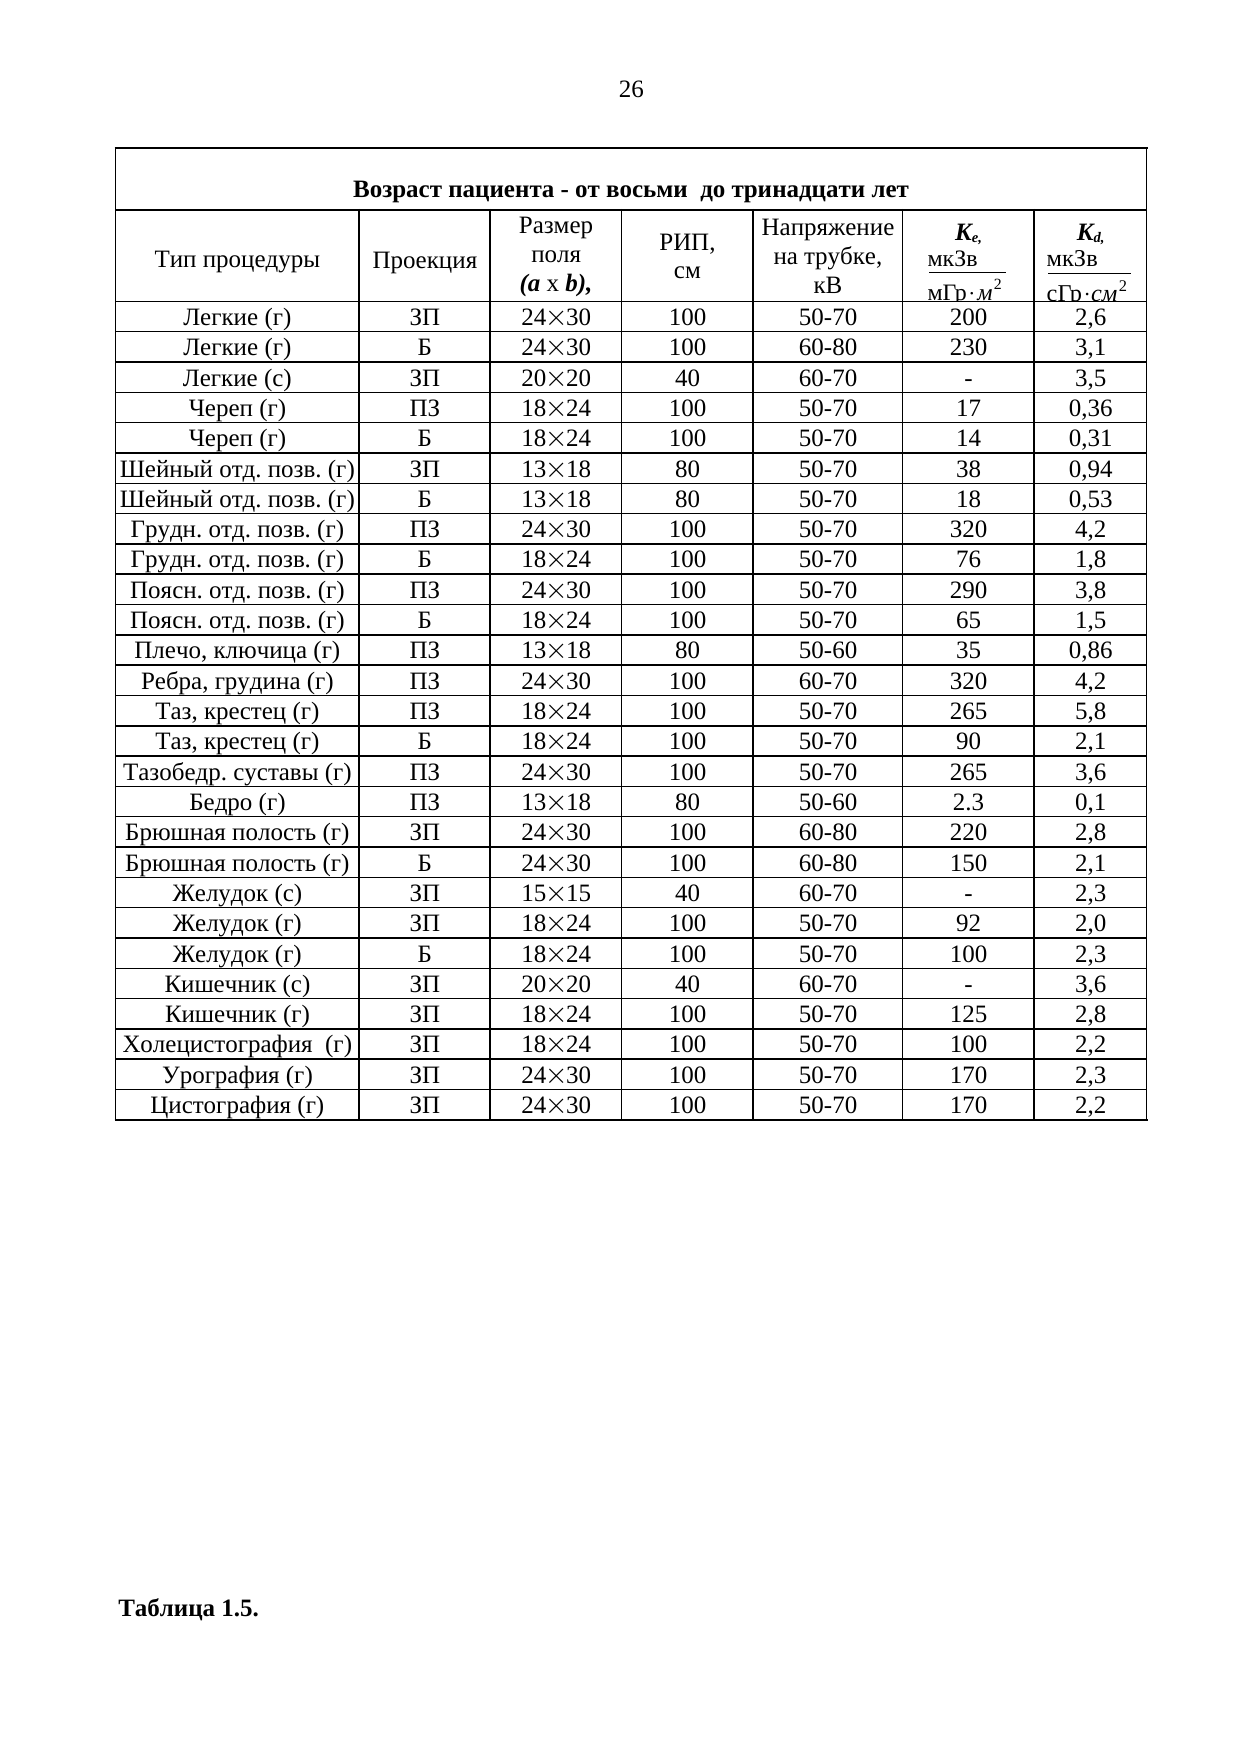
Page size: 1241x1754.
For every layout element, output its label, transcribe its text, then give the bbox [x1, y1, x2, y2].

table_cell 40 [622, 363, 752, 391]
table_cell 100 [622, 605, 752, 634]
table_cell Брюшная полость (г) [116, 848, 358, 876]
table_cell Поясн. отд. позв. (г) [116, 575, 358, 604]
table_cell 100 [622, 666, 752, 694]
table_cell ПЗ [360, 514, 489, 543]
table_cell 2,6 [1035, 302, 1146, 331]
table_cell 2430 [491, 817, 621, 846]
table_cell 100 [622, 1090, 752, 1119]
table_cell 1824 [491, 393, 621, 422]
table_cell 2430 [491, 848, 621, 876]
table_cell 1515 [491, 878, 621, 907]
table_cell Б [360, 848, 489, 876]
table_cell 0,53 [1035, 484, 1146, 513]
table_cell 100 [622, 939, 752, 967]
table_cell 2430 [491, 1090, 621, 1119]
table_cell 60-70 [754, 969, 902, 998]
table_cell 50-70 [754, 423, 902, 452]
table_cell 150 [903, 848, 1033, 876]
table_cell 100 [622, 848, 752, 876]
table_cell 50-60 [754, 636, 902, 664]
table_cell Брюшная полость (г) [116, 817, 358, 846]
table_cell 50-70 [754, 757, 902, 786]
text Таблица 1.5. [118, 1593, 1144, 1622]
table_cell 80 [622, 787, 752, 816]
table_cell 3,5 [1035, 363, 1146, 391]
table_cell 40 [622, 969, 752, 998]
table_cell 2,3 [1035, 878, 1146, 907]
table_cell ЗП [360, 302, 489, 331]
table_cell Грудн. отд. позв. (г) [116, 514, 358, 543]
table_cell 2430 [491, 1060, 621, 1089]
table_cell 60-70 [754, 363, 902, 391]
table_cell 50-70 [754, 605, 902, 634]
table_cell 2,2 [1035, 1090, 1146, 1119]
table_cell 65 [903, 605, 1033, 634]
table_cell 50-70 [754, 727, 902, 755]
table_cell 1,8 [1035, 545, 1146, 573]
table_cell 2,3 [1035, 1060, 1146, 1089]
table_cell Холецистография (г) [116, 1030, 358, 1058]
table_cell 50-70 [754, 1030, 902, 1058]
table_cell 50-70 [754, 1090, 902, 1119]
table_cell 320 [903, 666, 1033, 694]
table_cell 2,2 [1035, 1030, 1146, 1058]
table_cell 60-80 [754, 848, 902, 876]
table_cell 200 [903, 302, 1033, 331]
table_cell 100 [622, 393, 752, 422]
table_cell 50-70 [754, 302, 902, 331]
table_cell ПЗ [360, 393, 489, 422]
table_cell - [903, 969, 1033, 998]
table_cell 2430 [491, 332, 621, 361]
table_cell 100 [903, 1030, 1033, 1058]
table_cell 50-70 [754, 939, 902, 967]
table_cell 2,0 [1035, 908, 1146, 937]
table_cell ЗП [360, 1060, 489, 1089]
table_cell 100 [622, 908, 752, 937]
table_cell Легкие (с) [116, 363, 358, 391]
table_cell 18 [903, 484, 1033, 513]
table_cell ЗП [360, 908, 489, 937]
table_cell 100 [622, 1030, 752, 1058]
table_cell 1318 [491, 636, 621, 664]
table_cell Цистография (г) [116, 1090, 358, 1119]
table_cell 2430 [491, 514, 621, 543]
table_cell 2,8 [1035, 999, 1146, 1028]
table_cell Таз, крестец (г) [116, 696, 358, 725]
table_cell 2,1 [1035, 848, 1146, 876]
table_cell 40 [622, 878, 752, 907]
table_cell Плечо, ключица (г) [116, 636, 358, 664]
table_cell 60-70 [754, 878, 902, 907]
table_cell Череп (г) [116, 423, 358, 452]
table_cell 17 [903, 393, 1033, 422]
table_cell 100 [622, 423, 752, 452]
table_cell 0,86 [1035, 636, 1146, 664]
table_cell 100 [622, 332, 752, 361]
table_cell Ke, [903, 211, 1033, 301]
table_cell 1824 [491, 605, 621, 634]
table_cell Кишечник (г) [116, 999, 358, 1028]
table_cell 100 [622, 817, 752, 846]
table_cell 3,1 [1035, 332, 1146, 361]
table_cell 320 [903, 514, 1033, 543]
table_cell 100 [622, 514, 752, 543]
table_cell ЗП [360, 1030, 489, 1058]
table_cell 1318 [491, 484, 621, 513]
table_cell 50-70 [754, 696, 902, 725]
table_cell 60-80 [754, 332, 902, 361]
table_cell 2430 [491, 666, 621, 694]
table_cell 1824 [491, 1030, 621, 1058]
table_cell 170 [903, 1090, 1033, 1119]
table_cell 1824 [491, 908, 621, 937]
table_cell Тазобедр. суставы (г) [116, 757, 358, 786]
table_cell ЗП [360, 454, 489, 482]
table_cell ПЗ [360, 757, 489, 786]
table_cell Поясн. отд. позв. (г) [116, 605, 358, 634]
table_cell 76 [903, 545, 1033, 573]
table_cell РИП, см [622, 211, 752, 301]
table_cell 265 [903, 757, 1033, 786]
table_cell 80 [622, 636, 752, 664]
table_cell 1,5 [1035, 605, 1146, 634]
table_cell Легкие (г) [116, 302, 358, 331]
table_cell 50-70 [754, 545, 902, 573]
table_cell ЗП [360, 363, 489, 391]
table_cell 100 [622, 575, 752, 604]
table_cell 1824 [491, 545, 621, 573]
table_cell 2,1 [1035, 727, 1146, 755]
table_cell 100 [903, 939, 1033, 967]
table_cell 1318 [491, 454, 621, 482]
table_cell 80 [622, 454, 752, 482]
table_cell Тип процедуры [116, 211, 358, 301]
table_cell 50-70 [754, 454, 902, 482]
table_cell 50-70 [754, 393, 902, 422]
table_cell 2430 [491, 575, 621, 604]
table_cell 60-80 [754, 817, 902, 846]
table_cell 100 [622, 302, 752, 331]
table_cell 92 [903, 908, 1033, 937]
table_cell Б [360, 484, 489, 513]
table_cell ЗП [360, 817, 489, 846]
table_cell ЗП [360, 999, 489, 1028]
table_cell 100 [622, 727, 752, 755]
table_cell ПЗ [360, 666, 489, 694]
table_cell ЗП [360, 1090, 489, 1119]
table_cell 80 [622, 484, 752, 513]
table_cell 3,6 [1035, 757, 1146, 786]
table_cell Грудн. отд. позв. (г) [116, 545, 358, 573]
table_cell 1824 [491, 727, 621, 755]
table_cell 90 [903, 727, 1033, 755]
table_cell 2,8 [1035, 817, 1146, 846]
table_cell 14 [903, 423, 1033, 452]
table_cell Б [360, 605, 489, 634]
table_cell 100 [622, 1060, 752, 1089]
table_cell 3,6 [1035, 969, 1146, 998]
table_cell 1824 [491, 696, 621, 725]
table_cell 0,1 [1035, 787, 1146, 816]
table_cell Шейный отд. позв. (г) [116, 454, 358, 482]
table_cell Б [360, 423, 489, 452]
table_cell ПЗ [360, 787, 489, 816]
table_cell 50-70 [754, 999, 902, 1028]
table_cell Череп (г) [116, 393, 358, 422]
table_cell Б [360, 332, 489, 361]
table_cell 170 [903, 1060, 1033, 1089]
table_cell Размер поля (a x b), см×см [491, 211, 621, 301]
table_cell Легкие (г) [116, 332, 358, 361]
table_cell Напряжение на трубке, кВ [754, 211, 902, 301]
table_cell 230 [903, 332, 1033, 361]
table_cell 2020 [491, 363, 621, 391]
table_cell 2020 [491, 969, 621, 998]
table_cell 1824 [491, 423, 621, 452]
table_cell ЗП [360, 878, 489, 907]
table_cell Бедро (г) [116, 787, 358, 816]
table_cell Желудок (г) [116, 908, 358, 937]
table_cell 5,8 [1035, 696, 1146, 725]
table_cell Б [360, 727, 489, 755]
table_cell 0,36 [1035, 393, 1146, 422]
table_cell 0,31 [1035, 423, 1146, 452]
table_cell 4,2 [1035, 514, 1146, 543]
table_cell ПЗ [360, 575, 489, 604]
table_cell 1824 [491, 939, 621, 967]
table_cell ЗП [360, 969, 489, 998]
table_cell 1318 [491, 787, 621, 816]
table_cell Ребра, грудина (г) [116, 666, 358, 694]
table_cell 0,94 [1035, 454, 1146, 482]
table_cell 60-70 [754, 666, 902, 694]
table_cell 50-70 [754, 575, 902, 604]
table_cell Кишечник (с) [116, 969, 358, 998]
table_cell 220 [903, 817, 1033, 846]
table_cell 2.3 [903, 787, 1033, 816]
table_cell 50-70 [754, 514, 902, 543]
table_cell Шейный отд. позв. (г) [116, 484, 358, 513]
table_cell 265 [903, 696, 1033, 725]
table_cell 100 [622, 545, 752, 573]
table_cell 4,2 [1035, 666, 1146, 694]
table_cell 35 [903, 636, 1033, 664]
table_cell 50-60 [754, 787, 902, 816]
table_cell 1824 [491, 999, 621, 1028]
table_cell 38 [903, 454, 1033, 482]
table_cell Желудок (с) [116, 878, 358, 907]
table_cell Б [360, 939, 489, 967]
table_cell Б [360, 545, 489, 573]
table_cell Проекция [360, 211, 489, 301]
table_cell 50-70 [754, 1060, 902, 1089]
table_cell 2430 [491, 302, 621, 331]
table_cell 125 [903, 999, 1033, 1028]
table_cell 50-70 [754, 484, 902, 513]
table_cell Kd, [1035, 211, 1146, 301]
table_cell 100 [622, 757, 752, 786]
table_cell ПЗ [360, 636, 489, 664]
table_cell - [903, 363, 1033, 391]
table_cell 100 [622, 696, 752, 725]
table_cell - [903, 878, 1033, 907]
table_cell Таз, крестец (г) [116, 727, 358, 755]
table_cell 100 [622, 999, 752, 1028]
table_header Возраст пациента - от восьми до тринадцати лет [116, 149, 1146, 209]
table_cell 3,8 [1035, 575, 1146, 604]
table_cell 290 [903, 575, 1033, 604]
table_cell 50-70 [754, 908, 902, 937]
table_cell ПЗ [360, 696, 489, 725]
table_cell 2,3 [1035, 939, 1146, 967]
table_cell Желудок (г) [116, 939, 358, 967]
table_cell 2430 [491, 757, 621, 786]
table_cell Урография (г) [116, 1060, 358, 1089]
